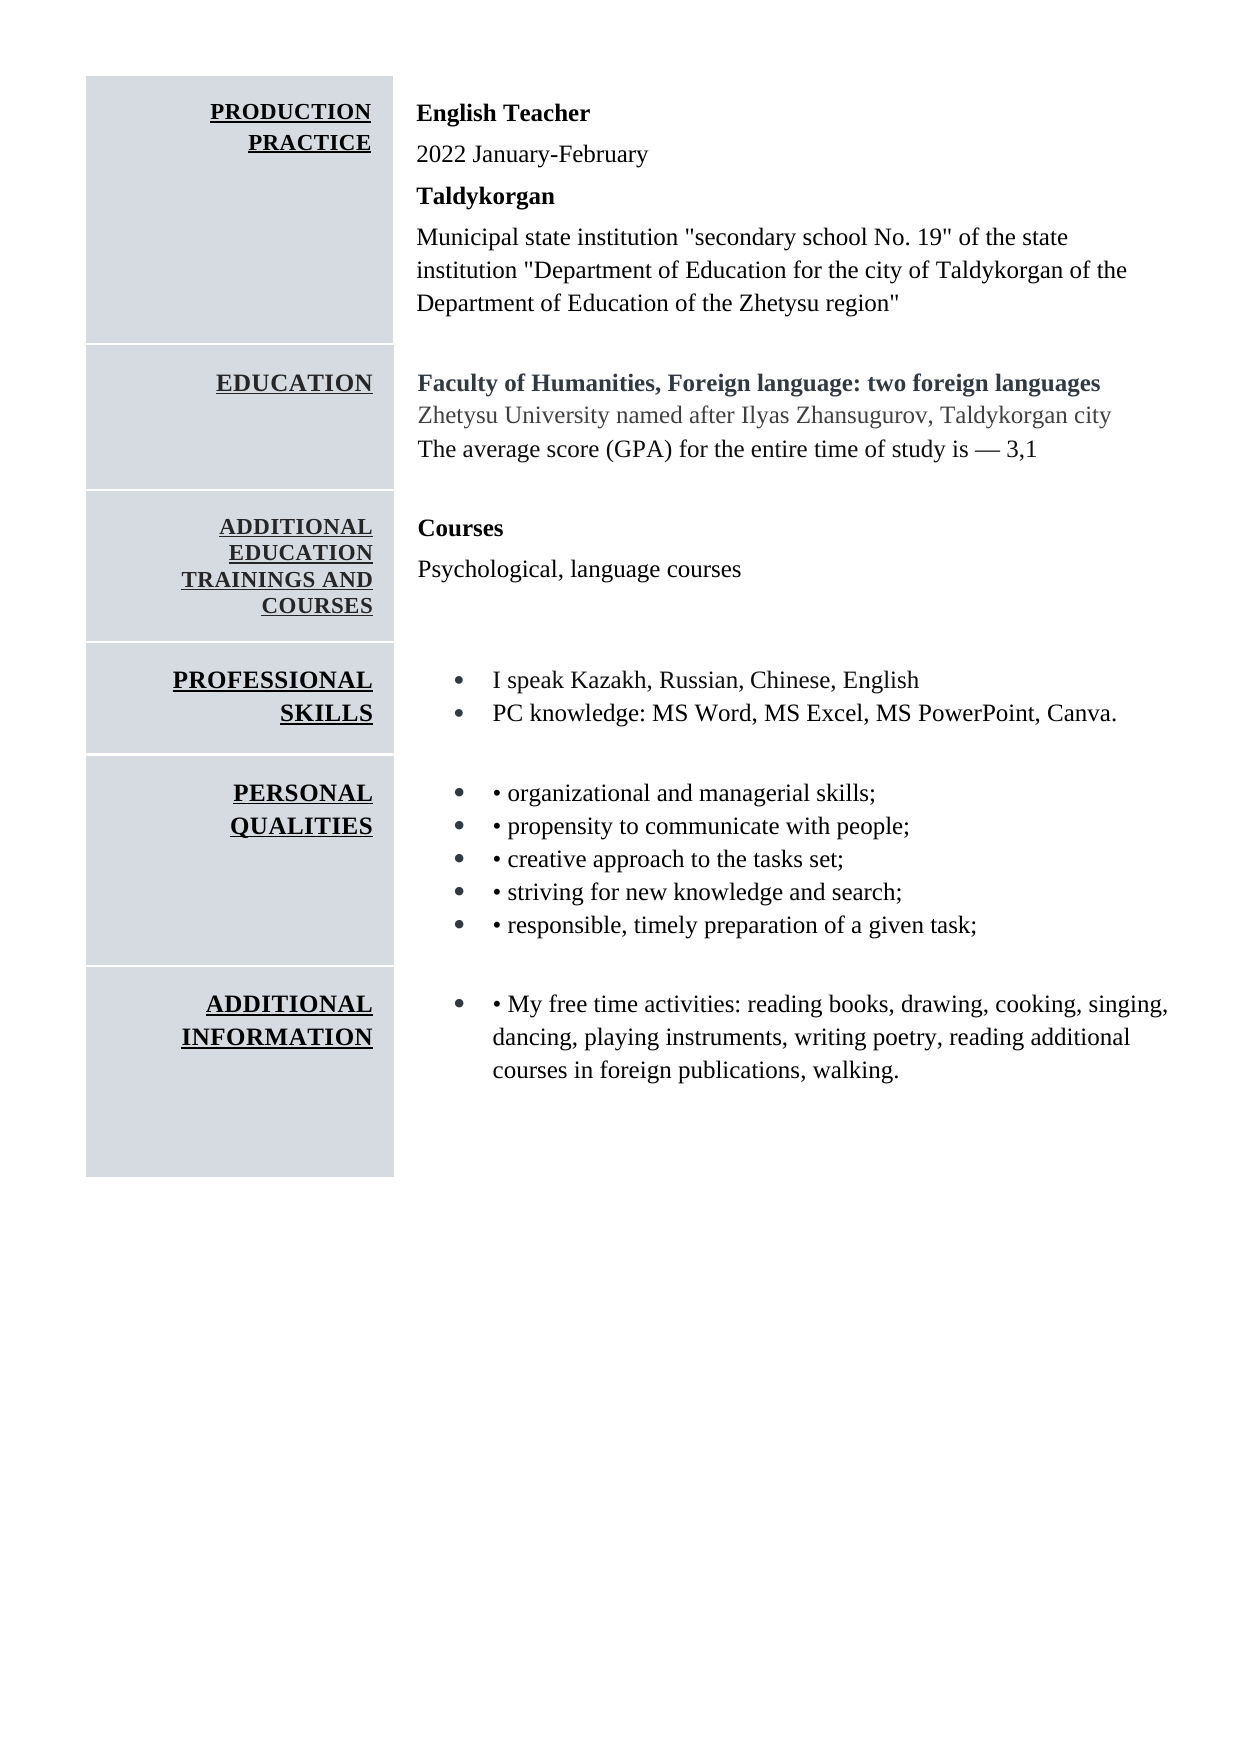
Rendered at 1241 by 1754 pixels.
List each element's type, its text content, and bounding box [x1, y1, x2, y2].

table_cell PERSONAL QUALITIES [86, 756, 394, 965]
table_cell PROFESSIONAL SKILLS [86, 643, 394, 753]
table_cell • organizational and managerial skills; • propensity to communicate with people; • creative approach to the tasks set; • striving for new knowledge and search; • responsible, timely preparation of a given task; [396, 756, 1194, 965]
table_cell EDUCATION [86, 345, 394, 489]
table_cell ADDITIONAL INFORMATION [86, 967, 394, 1177]
table_cell • My free time activities: reading books, drawing, cooking, singing, dancing, playing instruments, writing poetry, reading additional courses in foreign publications, walking. [396, 967, 1194, 1177]
table_cell ADDITIONAL EDUCATION TRAININGS AND COURSES [86, 491, 394, 641]
table_cell Faculty of Humanities, Foreign language: two foreign languages Zhetysu University named after Ilyas Zhansugurov, Taldykorgan city The average score (GPA) for the entire time of study is — 3,1 [396, 345, 1194, 489]
table_cell English Teacher 2022 January-February Taldykorgan Municipal state institution "secondary school No. 19" of the state institution "Department of Education for the city of Taldykorgan of the Department of Education of the Zhetysu region" [395, 76, 1194, 343]
table_cell Courses Psychological, language courses [396, 491, 1194, 641]
table_cell PRODUCTION PRACTICE [86, 76, 393, 343]
table_cell I speak Kazakh, Russian, Chinese, English PC knowledge: MS Word, MS Excel, MS PowerPoint, Canva. [396, 643, 1194, 753]
